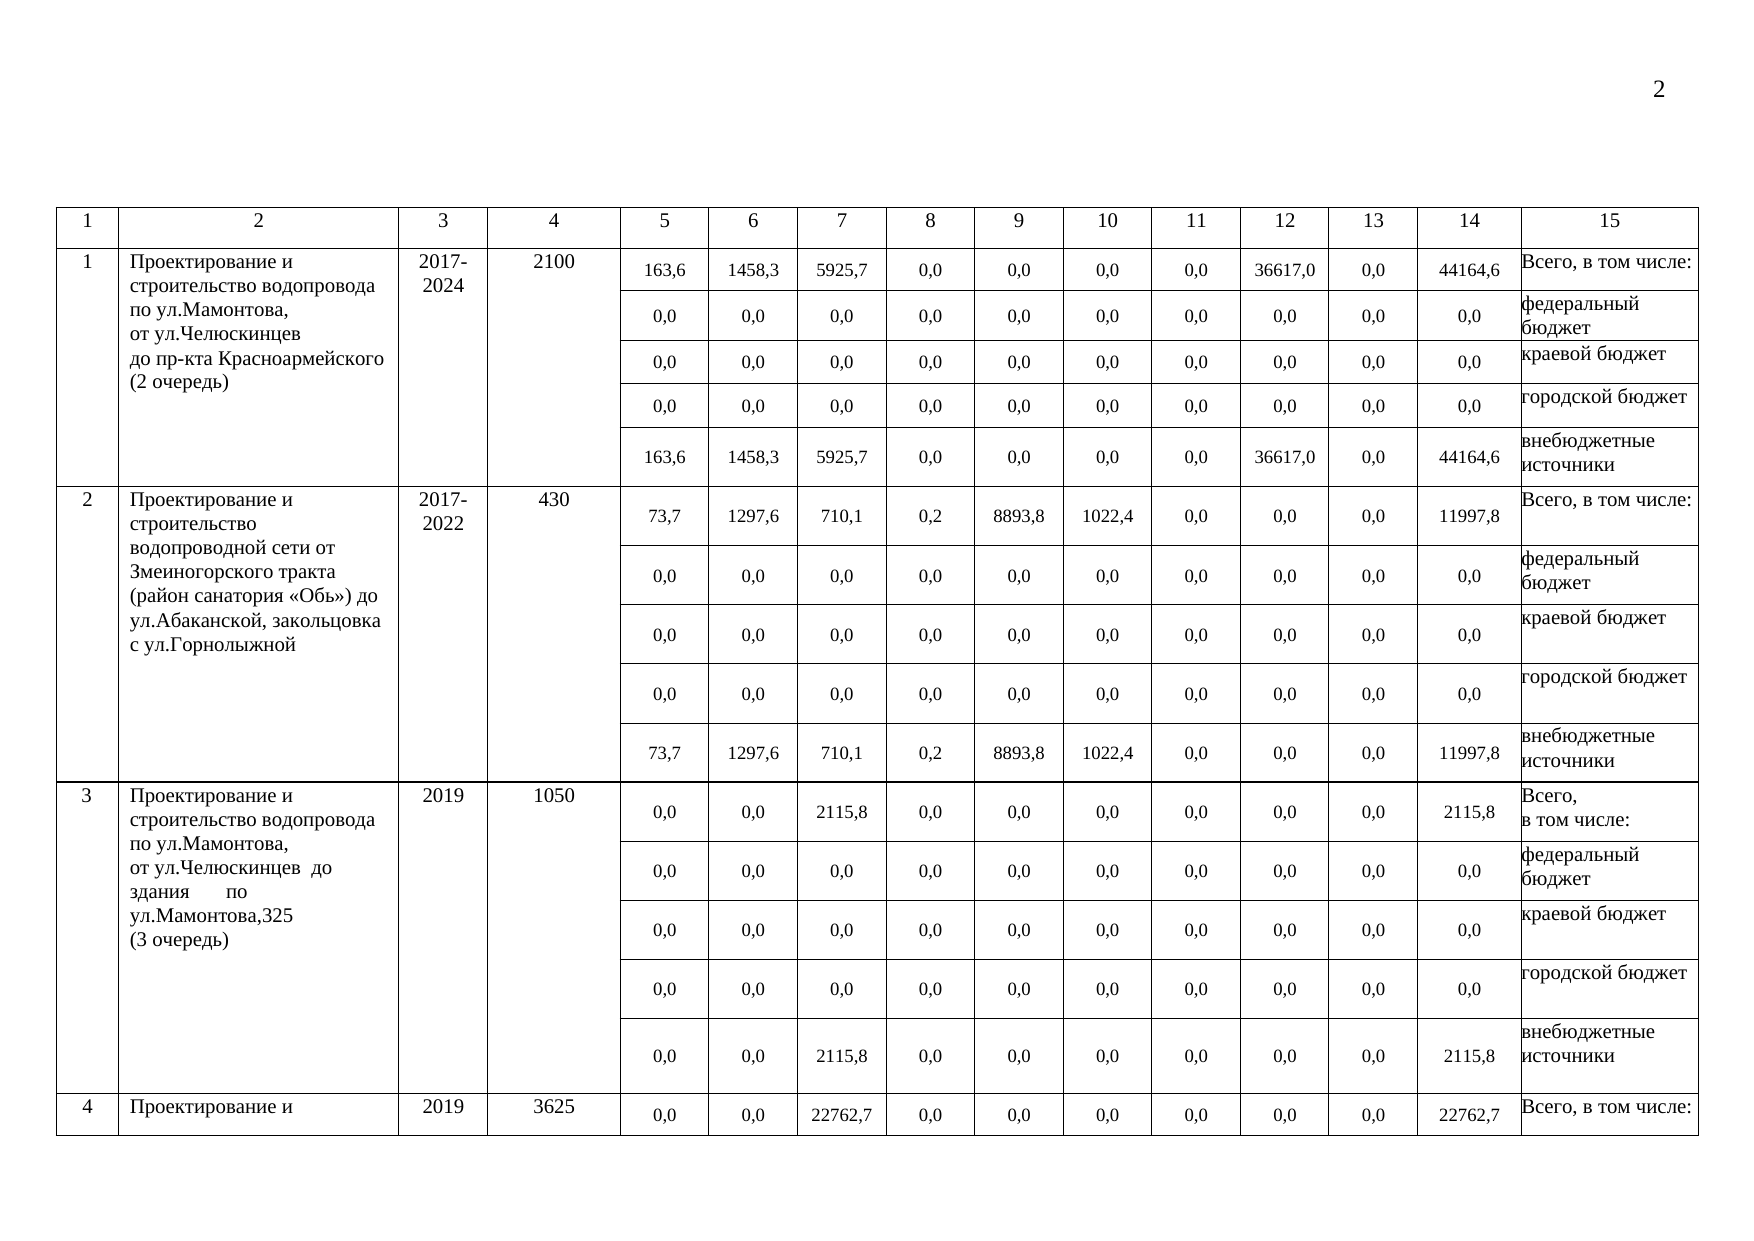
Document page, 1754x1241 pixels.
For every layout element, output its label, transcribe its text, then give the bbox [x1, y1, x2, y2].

table_cell 0,0 [798, 341, 886, 383]
table_cell 0,0 [1329, 384, 1417, 427]
table_cell 0,0 [975, 546, 1063, 604]
table_cell 0,0 [887, 842, 974, 899]
table_cell федеральный бюджет [1522, 546, 1698, 604]
table_cell 0,0 [975, 249, 1063, 290]
table_cell 0,0 [1064, 1094, 1151, 1135]
table_cell Проектирование и строительство водопроводной сети от Змеиногорского тракта (район санатория «Обь») до ул.Абаканской, закольцовка с ул.Горнолыжной [119, 487, 398, 781]
table_cell 1022,4 [1064, 724, 1151, 781]
table_cell 0,0 [887, 605, 974, 663]
table_cell 0,0 [1152, 428, 1240, 486]
table_cell городской бюджет [1522, 960, 1698, 1018]
table_cell 0,0 [798, 960, 886, 1018]
table_cell 0,0 [1418, 842, 1521, 899]
table_cell 0,0 [621, 783, 708, 841]
table_cell 1050 [488, 783, 620, 1093]
table_cell 0,0 [798, 384, 886, 427]
table_cell 0,0 [1329, 1094, 1417, 1135]
table_cell Всего, в том числе: [1522, 1094, 1698, 1135]
table_cell 0,0 [1152, 724, 1240, 781]
table_cell 0,0 [1241, 842, 1328, 899]
table_cell 1458,3 [709, 428, 797, 486]
table_cell 0,0 [1064, 291, 1151, 340]
table_cell 0,0 [709, 664, 797, 722]
table_header 6 [709, 208, 797, 248]
table_header 3 [399, 208, 487, 248]
table_cell 0,0 [1241, 664, 1328, 722]
table_cell 36617,0 [1241, 428, 1328, 486]
table_cell 2115,8 [798, 783, 886, 841]
table_header 7 [798, 208, 886, 248]
table_cell 0,0 [1418, 960, 1521, 1018]
table_cell 0,0 [1329, 605, 1417, 663]
table_cell 0,0 [1329, 783, 1417, 841]
table_cell 4 [57, 1094, 118, 1135]
table_cell 0,0 [1064, 428, 1151, 486]
table_cell 0,0 [887, 291, 974, 340]
table_cell 0,0 [709, 341, 797, 383]
table_header 9 [975, 208, 1063, 248]
table_cell 0,0 [1241, 960, 1328, 1018]
table_cell 0,0 [621, 341, 708, 383]
table_cell 5925,7 [798, 249, 886, 290]
table_cell 0,0 [709, 546, 797, 604]
table_cell 8893,8 [975, 724, 1063, 781]
table_cell 0,0 [709, 842, 797, 899]
table_cell 0,0 [975, 1019, 1063, 1093]
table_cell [119, 1094, 398, 1135]
table_cell 0,0 [975, 842, 1063, 899]
table_cell 44164,6 [1418, 249, 1521, 290]
table_cell 0,0 [798, 901, 886, 959]
table_cell 0,0 [1241, 783, 1328, 841]
table_cell краевой бюджет [1522, 605, 1698, 663]
table_cell 0,0 [798, 291, 886, 340]
table_cell 0,0 [709, 384, 797, 427]
table_cell 2 [57, 487, 118, 781]
table_header 14 [1418, 208, 1521, 248]
table_cell 0,0 [709, 960, 797, 1018]
table_cell 11997,8 [1418, 487, 1521, 545]
table_cell 1458,3 [709, 249, 797, 290]
table_cell 73,7 [621, 487, 708, 545]
table_cell 0,0 [1241, 341, 1328, 383]
table_cell 0,0 [621, 842, 708, 899]
table_cell Проектирование и строительство водопровода по ул.Мамонтова, от ул.Челюскинцев до здания по ул.Мамонтова,325 (3 очередь) [119, 783, 398, 1093]
table_cell 0,0 [1329, 291, 1417, 340]
table_cell 0,0 [1241, 605, 1328, 663]
table_cell 0,0 [709, 1094, 797, 1135]
table_cell 0,0 [1329, 546, 1417, 604]
table_cell 710,1 [798, 724, 886, 781]
table_cell 5925,7 [798, 428, 886, 486]
table_cell 0,0 [1064, 842, 1151, 899]
table_cell 710,1 [798, 487, 886, 545]
table_header 12 [1241, 208, 1328, 248]
table_cell 3 [57, 783, 118, 1093]
table_cell 0,0 [975, 605, 1063, 663]
table_cell 0,0 [1152, 605, 1240, 663]
table_cell 0,0 [1418, 341, 1521, 383]
table_cell Проектирование и строительство водопровода по ул.Мамонтова, от ул.Челюскинцев до пр-кта Красноармейского (2 очередь) [119, 249, 398, 486]
table_header 13 [1329, 208, 1417, 248]
table_cell 0,0 [975, 783, 1063, 841]
table_cell 0,0 [1152, 291, 1240, 340]
table_cell 2115,8 [798, 1019, 886, 1093]
table_header 5 [621, 208, 708, 248]
table_cell Всего, в том числе: [1522, 487, 1698, 545]
table_cell 0,0 [887, 428, 974, 486]
table_cell 0,0 [975, 384, 1063, 427]
table_cell 0,0 [887, 341, 974, 383]
table_cell 0,0 [1329, 249, 1417, 290]
table_cell 163,6 [621, 428, 708, 486]
table_cell Всего, в том числе: [1522, 249, 1698, 290]
table_cell 0,0 [887, 1019, 974, 1093]
table_cell 430 [488, 487, 620, 781]
table_cell 0,0 [1152, 546, 1240, 604]
table_cell 0,0 [1329, 960, 1417, 1018]
table_cell 2115,8 [1418, 1019, 1521, 1093]
table_cell 0,0 [975, 1094, 1063, 1135]
table_cell 0,0 [1064, 901, 1151, 959]
table_cell 0,0 [1152, 1094, 1240, 1135]
table_cell 1 [57, 249, 118, 486]
table_cell 2019 [399, 1094, 487, 1135]
table_cell 36617,0 [1241, 249, 1328, 290]
table_cell внебюджетные источники [1522, 428, 1698, 486]
table_cell 0,0 [1064, 546, 1151, 604]
table_cell 0,0 [1152, 783, 1240, 841]
table_cell 0,0 [709, 1019, 797, 1093]
table_cell 2115,8 [1418, 783, 1521, 841]
table_cell 0,0 [975, 960, 1063, 1018]
table_cell 0,0 [621, 1094, 708, 1135]
table_cell 0,0 [1064, 384, 1151, 427]
table_cell 0,0 [887, 664, 974, 722]
table_cell 0,0 [1241, 291, 1328, 340]
table_cell 0,0 [887, 384, 974, 427]
table_cell 0,0 [1152, 487, 1240, 545]
table_cell 1297,6 [709, 487, 797, 545]
table_cell 0,0 [887, 783, 974, 841]
table_cell федеральный бюджет [1522, 842, 1698, 899]
table_cell 0,0 [1152, 901, 1240, 959]
table_cell 0,0 [1241, 487, 1328, 545]
table_cell 0,0 [1241, 1094, 1328, 1135]
table_cell 0,0 [887, 960, 974, 1018]
table_cell 0,0 [1418, 291, 1521, 340]
table_cell 0,0 [1152, 341, 1240, 383]
table_header 8 [887, 208, 974, 248]
table_cell 2100 [488, 249, 620, 486]
table_cell 0,0 [1064, 605, 1151, 663]
table_cell 0,0 [621, 664, 708, 722]
table_cell 0,0 [621, 291, 708, 340]
table_cell 8893,8 [975, 487, 1063, 545]
table_cell 0,0 [1418, 384, 1521, 427]
table_cell 0,0 [1241, 546, 1328, 604]
table_cell 0,0 [798, 546, 886, 604]
table_cell 0,0 [709, 291, 797, 340]
table_cell 22762,7 [1418, 1094, 1521, 1135]
table_cell 0,0 [975, 341, 1063, 383]
table_cell 0,0 [975, 664, 1063, 722]
table_cell краевой бюджет [1522, 341, 1698, 383]
table_cell 0,0 [1329, 341, 1417, 383]
table_cell 163,6 [621, 249, 708, 290]
table_cell 0,0 [1064, 783, 1151, 841]
table_cell 0,0 [709, 901, 797, 959]
table_cell 0,0 [1329, 724, 1417, 781]
table_cell 0,0 [1329, 487, 1417, 545]
table_cell 11997,8 [1418, 724, 1521, 781]
table_cell 0,0 [975, 291, 1063, 340]
table_header 1 [57, 208, 118, 248]
table_cell 1022,4 [1064, 487, 1151, 545]
table_cell 0,0 [1241, 384, 1328, 427]
table_cell 0,0 [887, 901, 974, 959]
table_cell 0,0 [1064, 1019, 1151, 1093]
table_cell 0,0 [621, 546, 708, 604]
table_cell 0,0 [887, 249, 974, 290]
table_cell 0,0 [1064, 664, 1151, 722]
table_cell 0,0 [709, 783, 797, 841]
table_cell 0,0 [621, 605, 708, 663]
table_cell 0,2 [887, 724, 974, 781]
table_cell 0,0 [1152, 664, 1240, 722]
table_cell 0,0 [1152, 1019, 1240, 1093]
table_cell 0,0 [887, 1094, 974, 1135]
table_cell внебюджетные источники [1522, 1019, 1698, 1093]
table_cell краевой бюджет [1522, 901, 1698, 959]
table_cell 0,0 [621, 901, 708, 959]
table_cell 0,0 [798, 664, 886, 722]
table_cell 0,0 [1329, 664, 1417, 722]
table_cell 0,0 [1152, 842, 1240, 899]
table_header 15 [1522, 208, 1698, 248]
table_cell 0,0 [798, 605, 886, 663]
table_cell 0,0 [975, 901, 1063, 959]
table_cell 0,0 [1418, 546, 1521, 604]
table_header 11 [1152, 208, 1240, 248]
table_cell 0,0 [1241, 901, 1328, 959]
table_cell 2017-2022 [399, 487, 487, 781]
table_cell 0,0 [1329, 428, 1417, 486]
table_cell Всего, в том числе: [1522, 783, 1698, 841]
table_cell 2019 [399, 783, 487, 1093]
table_cell 0,0 [1064, 960, 1151, 1018]
table_cell 0,0 [1329, 901, 1417, 959]
table_cell городской бюджет [1522, 384, 1698, 427]
table_cell 1297,6 [709, 724, 797, 781]
table_cell 0,2 [887, 487, 974, 545]
table_cell 0,0 [1064, 249, 1151, 290]
table_cell 0,0 [798, 842, 886, 899]
table_cell 0,0 [1418, 605, 1521, 663]
table_cell федеральный бюджет [1522, 291, 1698, 340]
table_cell 2017- 2024 [399, 249, 487, 486]
table_cell 73,7 [621, 724, 708, 781]
table_header 10 [1064, 208, 1151, 248]
table_header 4 [488, 208, 620, 248]
table_cell 0,0 [1418, 664, 1521, 722]
table_cell 0,0 [1152, 249, 1240, 290]
table_cell 0,0 [1152, 960, 1240, 1018]
table_cell 0,0 [1152, 384, 1240, 427]
table_cell 0,0 [1241, 1019, 1328, 1093]
table_cell 0,0 [1241, 724, 1328, 781]
table_cell 0,0 [1418, 901, 1521, 959]
table_cell 3625 [488, 1094, 620, 1135]
table_cell 0,0 [1064, 341, 1151, 383]
table_cell 0,0 [1329, 842, 1417, 899]
table_cell 0,0 [975, 428, 1063, 486]
table_cell внебюджетные источники [1522, 724, 1698, 781]
table_cell 0,0 [709, 605, 797, 663]
table_cell городской бюджет [1522, 664, 1698, 722]
table_cell 0,0 [621, 384, 708, 427]
table_cell 44164,6 [1418, 428, 1521, 486]
table_header 2 [119, 208, 398, 248]
table_cell 0,0 [621, 960, 708, 1018]
table_cell 0,0 [621, 1019, 708, 1093]
table_cell 22762,7 [798, 1094, 886, 1135]
table_cell 0,0 [887, 546, 974, 604]
table_cell 0,0 [1329, 1019, 1417, 1093]
